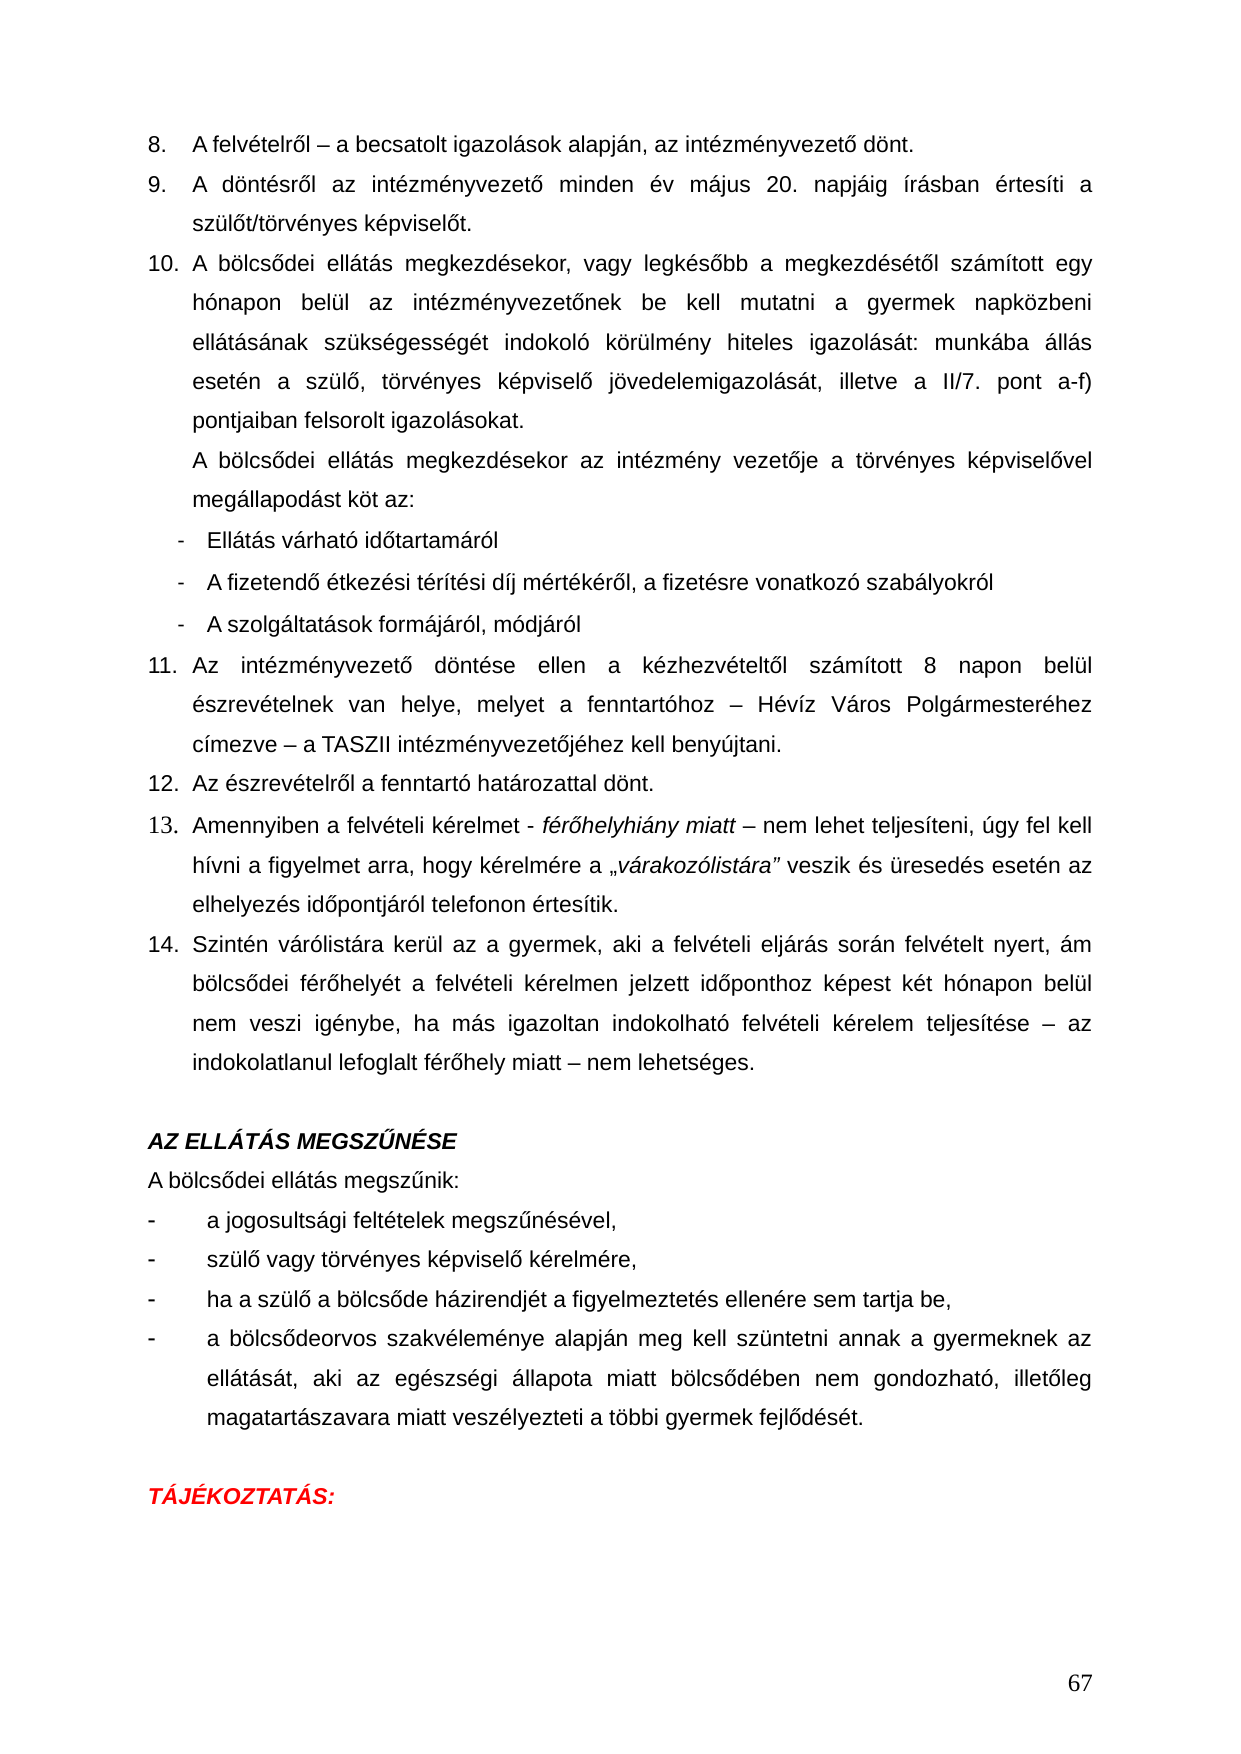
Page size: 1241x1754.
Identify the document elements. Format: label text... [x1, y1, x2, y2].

list A döntésről az intézményvezető minden év május 20. napjáig írásban értesíti a szülőt/törvényes képviselőt. [148, 171, 1093, 236]
list Az intézményvezető döntése ellen a kézhezvételtől számított 8 napon belül észrevételnek van helye, melyet a fenntartóhoz – Hévíz Város Polgármesteréhez címezve – a TASZII intézményvezetőjéhez kell benyújtani. [148, 652, 1093, 757]
list Az észrevételről a fenntartó határozattal dönt. [148, 770, 1093, 797]
list ha a szülő a bölcsőde házirendjét a figyelmeztetés ellenére sem tartja be, [148, 1286, 1093, 1312]
text AZ ELLÁTÁS MEGSZŰNÉSE [148, 1128, 1093, 1154]
list A szolgáltatások formájáról, módjáról [177, 610, 1093, 638]
list a jogosultsági feltételek megszűnésével, [148, 1207, 1093, 1233]
list Szintén várólistára kerül az a gyermek, aki a felvételi eljárás során felvételt nyert, ám bölcsődei férőhelyét a felvételi kérelmen jelzett időponthoz képest két hónapon belül nem veszi igénybe, ha más igazoltan indokolható felvételi kérelem teljesítése – az indokolatlanul lefoglalt férőhely miatt – nem lehetséges. [148, 931, 1093, 1075]
list A felvételről – a becsatolt igazolások alapján, az intézményvezető dönt. [148, 131, 1093, 157]
list Amennyiben a felvételi kérelmet - férőhelyhiány miatt – nem lehet teljesíteni, úgy fel kell hívni a figyelmet arra, hogy kérelmére a „várakozólistára” veszik és üresedés esetén az elhelyezés időpontjáról telefonon értesítik. [148, 810, 1093, 917]
list a bölcsődeorvos szakvéleménye alapján meg kell szüntetni annak a gyermeknek az ellátását, aki az egészségi állapota miatt bölcsődében nem gondozható, illetőleg magatartászavara miatt veszélyezteti a többi gyermek fejlődését. [148, 1325, 1093, 1431]
list szülő vagy törvényes képviselő kérelmére, [148, 1246, 1093, 1273]
text TÁJÉKOZTATÁS: [148, 1483, 1093, 1509]
list Ellátás várható időtartamáról [177, 526, 1093, 554]
list A fizetendő étkezési térítési díj mértékéről, a fizetésre vonatkozó szabályokról [177, 568, 1093, 596]
text A bölcsődei ellátás megszűnik: [148, 1167, 1093, 1194]
text A bölcsődei ellátás megkezdésekor az intézmény vezetője a törvényes képviselővel megállapodást köt az: [192, 447, 1093, 513]
list A bölcsődei ellátás megkezdésekor, vagy legkésőbb a megkezdésétől számított egy hónapon belül az intézményvezetőnek be kell mutatni a gyermek napközbeni ellátásának szükségességét indokoló körülmény hiteles igazolását: munkába állás esetén a szülő, törvényes képviselő jövedelemigazolását, illetve a II/7. pont a-f) pontjaiban felsorolt igazolásokat. [148, 249, 1093, 434]
